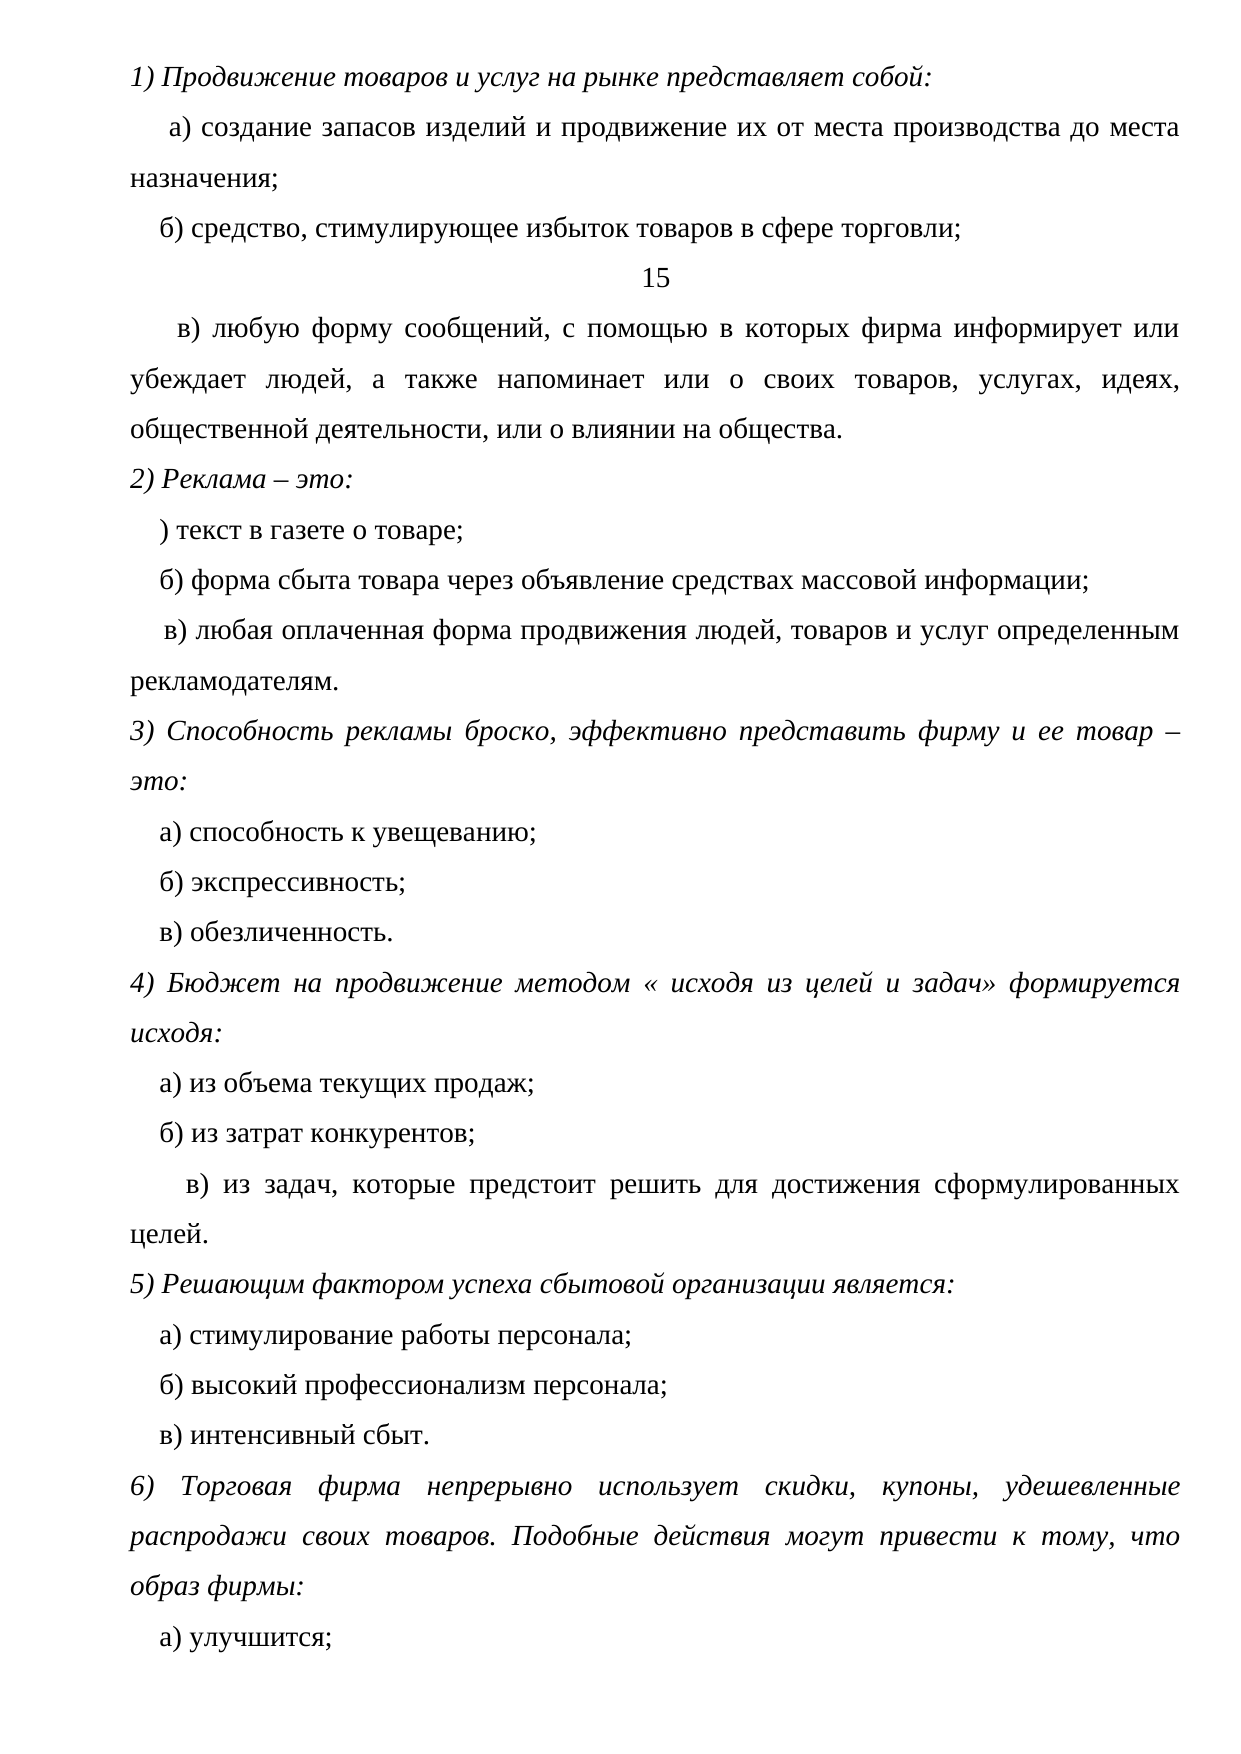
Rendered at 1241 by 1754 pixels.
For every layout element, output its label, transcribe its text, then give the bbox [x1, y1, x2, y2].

text б) экспрессивность; [130, 864, 1181, 898]
text 5) Решающим фактором успеха сбытовой организации является: [130, 1267, 1181, 1300]
text 1) Продвижение товаров и услуг на рынке представляет собой: [130, 59, 1181, 93]
text 3) Способность рекламы броско, эффективно представить фирму и ее товар – это: [130, 713, 1181, 797]
text б) высокий профессионализм персонала; [130, 1367, 1181, 1401]
text б) из затрат конкурентов; [130, 1116, 1181, 1149]
text а) стимулирование работы персонала; [130, 1317, 1181, 1350]
text а) способность к увещеванию; [130, 814, 1181, 847]
text б) форма сбыта товара через объявление средствах массовой информации; [130, 562, 1181, 596]
text 6) Торговая фирма непрерывно использует скидки, купоны, удешевленные распродажи своих товаров. Подобные действия могут привести к тому, что образ фирмы: [130, 1468, 1181, 1602]
text ) текст в газете о товаре; [130, 512, 1181, 545]
text в) из задач, которые предстоит решить для достижения сформулированных целей. [130, 1166, 1181, 1250]
text 15 [130, 260, 1181, 294]
text в) обезличенность. [130, 914, 1181, 948]
text в) любая оплаченная форма продвижения людей, товаров и услуг определенным рекламодателям. [130, 612, 1181, 696]
text а) из объема текущих продаж; [130, 1065, 1181, 1099]
text в) интенсивный сбыт. [130, 1417, 1181, 1451]
text а) улучшится; [130, 1619, 1181, 1652]
text 4) Бюджет на продвижение методом « исходя из целей и задач» формируется исходя: [130, 965, 1181, 1048]
text 2) Реклама – это: [130, 462, 1181, 495]
text в) любую форму сообщений, с помощью в которых фирма информирует или убеждает людей, а также напоминает или о своих товаров, услугах, идеях, общественной деятельности, или о влиянии на общества. [130, 311, 1181, 445]
text а) создание запасов изделий и продвижение их от места производства до места назначения; [130, 109, 1181, 193]
text б) средство, стимулирующее избыток товаров в сфере торговли; [130, 210, 1181, 243]
